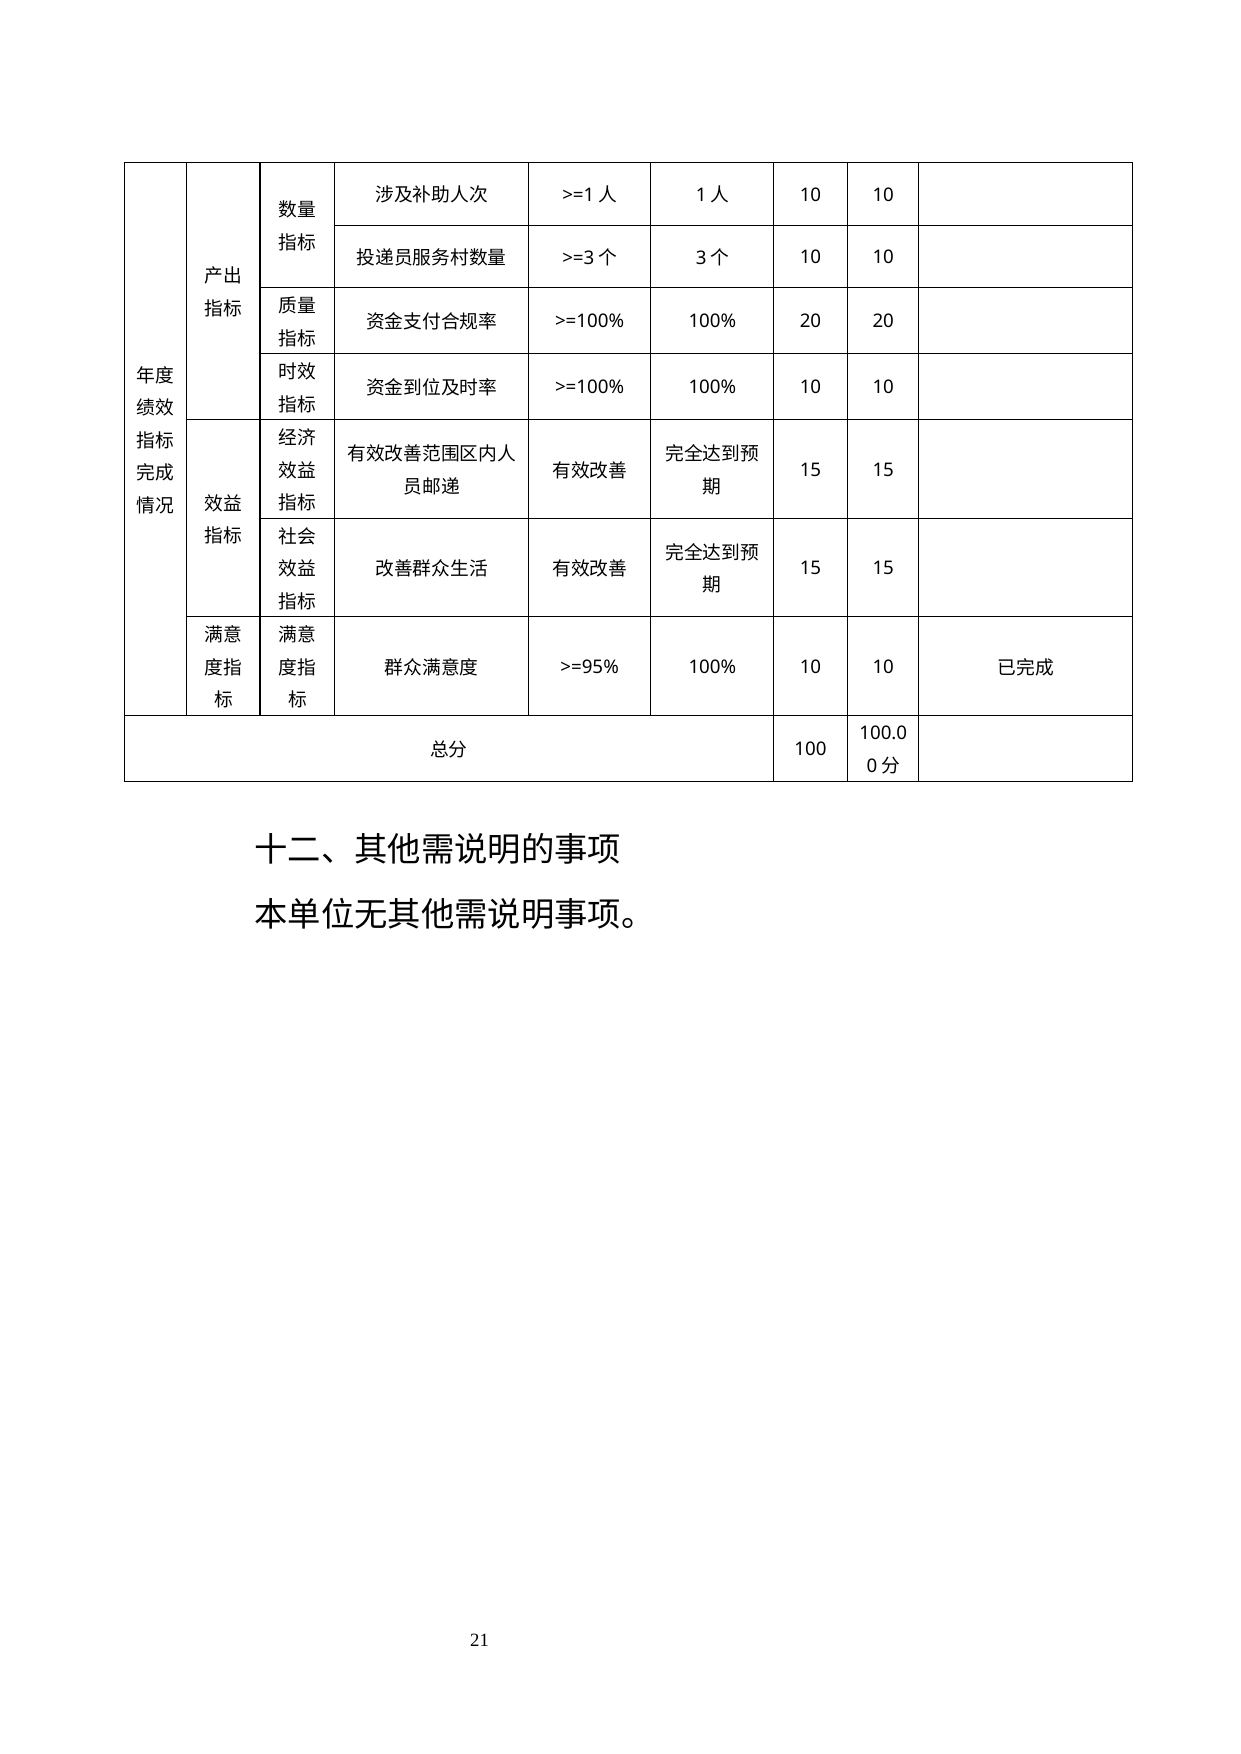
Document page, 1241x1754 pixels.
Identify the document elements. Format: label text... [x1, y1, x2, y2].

table_cell 10 [774, 163, 847, 224]
table_cell 有效改善 [529, 519, 650, 616]
table_cell [919, 354, 1132, 419]
table_cell 20 [774, 288, 847, 353]
table_cell 已完成 [919, 617, 1132, 715]
table_cell 改善群众生活 [335, 519, 528, 616]
table_cell [919, 288, 1132, 353]
table_cell 满意度指标 [261, 617, 334, 715]
table_cell 效益指标 [187, 420, 259, 616]
table_cell 10 [774, 226, 847, 287]
table_cell [919, 519, 1132, 616]
table_cell >=100% [529, 354, 650, 419]
table_cell >=95% [529, 617, 650, 715]
table_cell 群众满意度 [335, 617, 528, 715]
table_cell 完全达到预期 [651, 420, 773, 518]
table_cell 100% [651, 288, 773, 353]
table_cell 15 [848, 420, 918, 518]
table_cell >=1人 [529, 163, 650, 224]
table_cell 100.00分 [848, 716, 918, 781]
table_cell 15 [774, 420, 847, 518]
table_cell 10 [848, 617, 918, 715]
table_cell 资金到位及时率 [335, 354, 528, 419]
table_cell 10 [848, 226, 918, 287]
table_cell >=3个 [529, 226, 650, 287]
table_cell 经济效益指标 [261, 420, 334, 518]
table_cell 15 [848, 519, 918, 616]
table_cell [919, 716, 1132, 781]
table_cell [919, 163, 1132, 224]
table_cell 满意度指标 [187, 617, 259, 715]
text 十二、其他需说明的事项 [187, 814, 1053, 879]
table_cell [919, 226, 1132, 287]
table_cell >=100% [529, 288, 650, 353]
table_cell 10 [848, 354, 918, 419]
table_cell 产出指标 [187, 163, 259, 419]
table_cell 10 [774, 617, 847, 715]
table_cell 社会效益指标 [261, 519, 334, 616]
table_cell 100 [774, 716, 847, 781]
table_cell 有效改善 [529, 420, 650, 518]
table_cell 100% [651, 354, 773, 419]
table_cell 时效指标 [261, 354, 334, 419]
table_cell 15 [774, 519, 847, 616]
table_cell 10 [774, 354, 847, 419]
table_cell [919, 420, 1132, 518]
table_cell 数量指标 [261, 163, 334, 287]
table_cell 投递员服务村数量 [335, 226, 528, 287]
table_cell 3个 [651, 226, 773, 287]
table_cell 有效改善范围区内人员邮递 [335, 420, 528, 518]
table_cell 完全达到预期 [651, 519, 773, 616]
table_cell 20 [848, 288, 918, 353]
table_cell 资金支付合规率 [335, 288, 528, 353]
table_cell 总分 [125, 716, 773, 781]
text 本单位无其他需说明事项。 [187, 879, 1053, 944]
table_cell 质量指标 [261, 288, 334, 353]
table_cell 100% [651, 617, 773, 715]
table_cell 10 [848, 163, 918, 224]
table_cell 年度绩效指标完成情况 [125, 163, 186, 715]
table_cell 1人 [651, 163, 773, 224]
table_cell 涉及补助人次 [335, 163, 528, 224]
